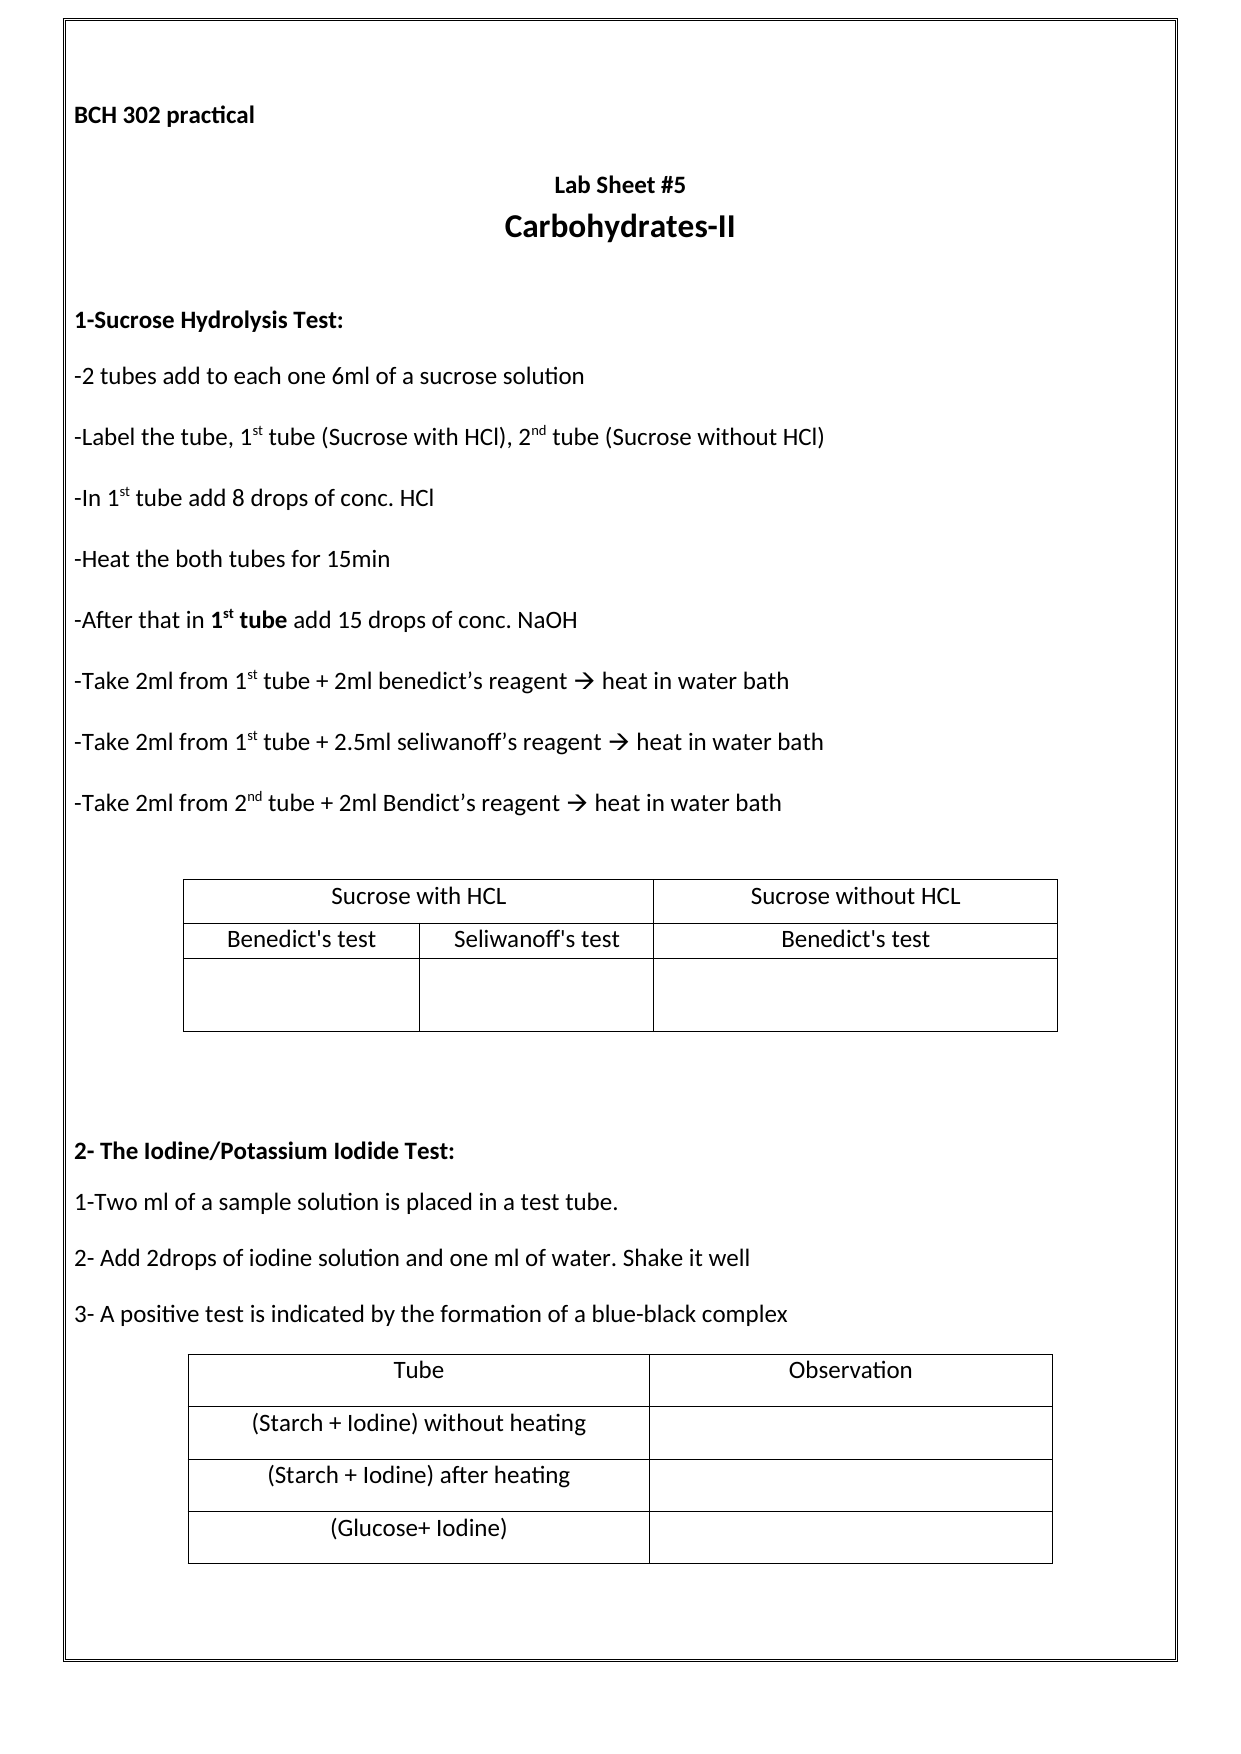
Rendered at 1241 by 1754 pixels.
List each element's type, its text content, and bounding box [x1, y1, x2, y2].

text 1-Two ml of a sample solution is placed in a test tube. [74, 1186, 1167, 1217]
text -Take 2ml from 1st tube + 2.5ml seliwanoff’s reagent heat in water bath [74, 726, 1167, 757]
text Carbohydrates-II [74, 204, 1167, 245]
text -In 1st tube add 8 drops of conc. HCl [74, 482, 1167, 513]
text BCH 302 practical [74, 99, 1167, 130]
table_cell [650, 1407, 1052, 1458]
table_cell Seliwanoff's test [420, 924, 653, 958]
text -Take 2ml from 2nd tube + 2ml Bendict’s reagent heat in water bath [74, 787, 1167, 818]
table_header Tube [189, 1355, 649, 1406]
table_cell [420, 959, 653, 1031]
table_cell [650, 1512, 1052, 1563]
text -2 tubes add to each one 6ml of a sucrose solution [74, 360, 1167, 391]
text -Label the tube, 1st tube (Sucrose with HCl), 2nd tube (Sucrose without HCl) [74, 421, 1167, 452]
text 1-Sucrose Hydrolysis Test: [74, 304, 1167, 335]
table_header Sucrose without HCL [654, 880, 1057, 922]
table_cell Benedict's test [654, 924, 1057, 958]
table_cell [650, 1460, 1052, 1511]
table_cell (Starch + Iodine) without heating [189, 1407, 649, 1458]
table_cell (Glucose+ Iodine) [189, 1512, 649, 1563]
table_cell Benedict's test [184, 924, 419, 958]
table_cell [654, 959, 1057, 1031]
text -Take 2ml from 1st tube + 2ml benedict’s reagent heat in water bath [74, 665, 1167, 696]
table_header Observation [650, 1355, 1052, 1406]
text Lab Sheet #5 [74, 169, 1167, 200]
text 2- Add 2drops of iodine solution and one ml of water. Shake it well [74, 1242, 1167, 1272]
table_header Sucrose with HCL [184, 880, 653, 922]
text 3- A positive test is indicated by the formation of a blue-black complex [74, 1298, 1167, 1328]
table_cell [184, 959, 419, 1031]
text -After that in 1st tube add 15 drops of conc. NaOH [74, 604, 1167, 635]
text -Heat the both tubes for 15min [74, 543, 1167, 574]
table_cell (Starch + Iodine) after heating [189, 1460, 649, 1511]
text 2- The Iodine/Potassium Iodide Test: [74, 1135, 1167, 1165]
